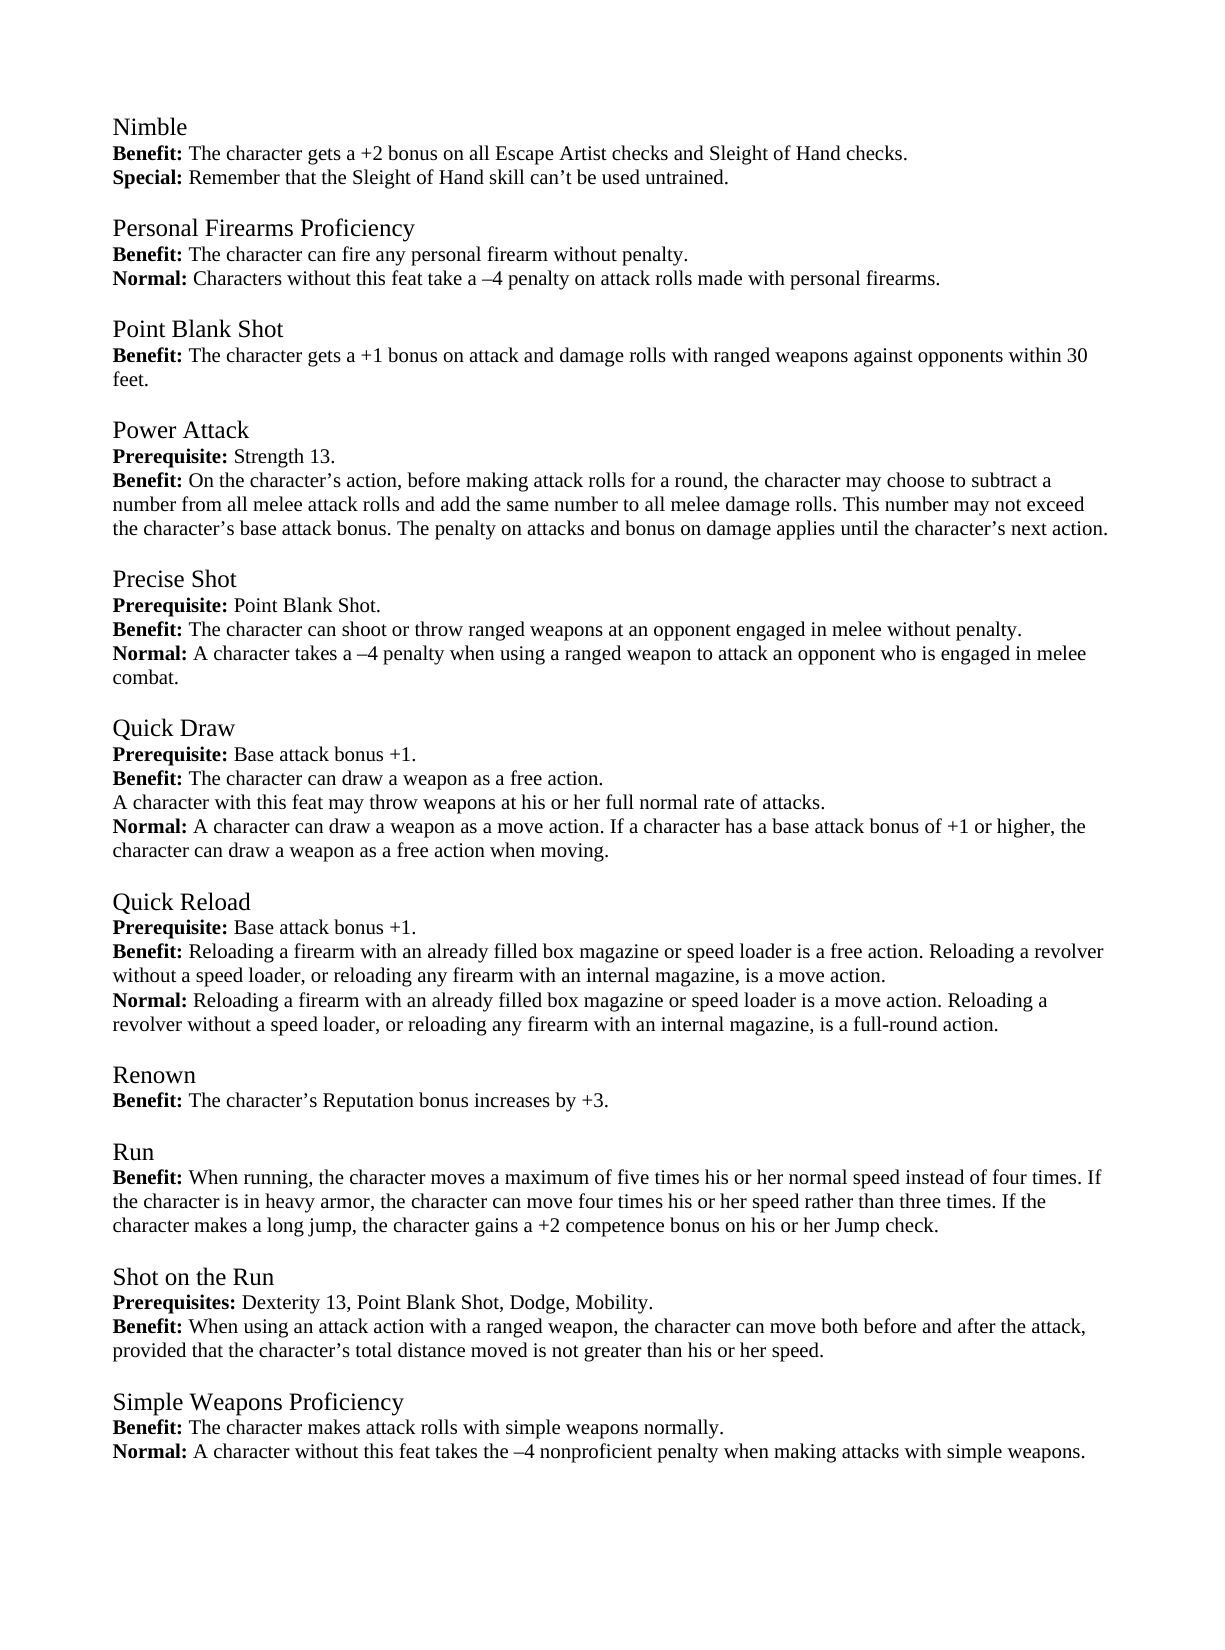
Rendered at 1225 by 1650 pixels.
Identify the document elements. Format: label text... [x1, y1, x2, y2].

text Benefit: On the character’s action, before making attack rolls for a round, the character may choose to subtract a number from all melee attack rolls and add the same number to all melee damage rolls. This number may not exceed the character’s base attack bonus. The penalty on attacks and bonus on damage applies until the character’s next action. [112, 468, 1112, 540]
subtitle Precise Shot [112, 564, 1112, 593]
subtitle Run [112, 1137, 1112, 1165]
text Normal: A character takes a –4 penalty when using a ranged weapon to attack an opponent who is engaged in melee combat. [112, 641, 1112, 689]
text Normal: A character can draw a weapon as a move action. If a character has a base attack bonus of +1 or higher, the character can draw a weapon as a free action when moving. [112, 814, 1112, 862]
text Prerequisite: Point Blank Shot. [112, 593, 1112, 617]
subtitle Quick Draw [112, 713, 1112, 742]
text Benefit: Reloading a firearm with an already filled box magazine or speed loader is a free action. Reloading a revolver without a speed loader, or reloading any firearm with an internal magazine, is a move action. [112, 939, 1112, 987]
text Benefit: The character gets a +1 bonus on attack and damage rolls with ranged weapons against opponents within 30 feet. [112, 343, 1112, 391]
subtitle Renown [112, 1060, 1112, 1088]
text Benefit: When using an attack action with a ranged weapon, the character can move both before and after the attack, provided that the character’s total distance moved is not greater than his or her speed. [112, 1314, 1112, 1362]
text Benefit: The character can fire any personal firearm without penalty. [112, 242, 1112, 266]
text Prerequisite: Strength 13. [112, 444, 1112, 468]
subtitle Personal Firearms Proficiency [112, 213, 1112, 242]
text Benefit: The character can draw a weapon as a free action. [112, 766, 1112, 790]
text Prerequisite: Base attack bonus +1. [112, 915, 1112, 939]
text Benefit: The character can shoot or throw ranged weapons at an opponent engaged in melee without penalty. [112, 617, 1112, 641]
subtitle Quick Reload [112, 887, 1112, 915]
text Normal: Characters without this feat take a –4 penalty on attack rolls made with personal firearms. [112, 266, 1112, 290]
subtitle Simple Weapons Proficiency [112, 1387, 1112, 1415]
text Benefit: When running, the character moves a maximum of five times his or her normal speed instead of four times. If the character is in heavy armor, the character can move four times his or her speed rather than three times. If the character makes a long jump, the character gains a +2 competence bonus on his or her Jump check. [112, 1165, 1112, 1237]
text Prerequisite: Base attack bonus +1. [112, 742, 1112, 766]
subtitle Point Blank Shot [112, 314, 1112, 343]
text Benefit: The character makes attack rolls with simple weapons normally. [112, 1415, 1112, 1439]
text Benefit: The character gets a +2 bonus on all Escape Artist checks and Sleight of Hand checks. [112, 141, 1112, 165]
text A character with this feat may throw weapons at his or her full normal rate of attacks. [112, 790, 1112, 814]
subtitle Shot on the Run [112, 1262, 1112, 1290]
subtitle Nimble [112, 112, 1112, 141]
text Special: Remember that the Sleight of Hand skill can’t be used untrained. [112, 165, 1112, 189]
text Normal: Reloading a firearm with an already filled box magazine or speed loader is a move action. Reloading a revolver without a speed loader, or reloading any firearm with an internal magazine, is a full-round action. [112, 987, 1112, 1036]
text Benefit: The character’s Reputation bonus increases by +3. [112, 1088, 1112, 1112]
subtitle Power Attack [112, 415, 1112, 444]
text Normal: A character without this feat takes the –4 nonproficient penalty when making attacks with simple weapons. [112, 1439, 1112, 1463]
text Prerequisites: Dexterity 13, Point Blank Shot, Dodge, Mobility. [112, 1290, 1112, 1314]
